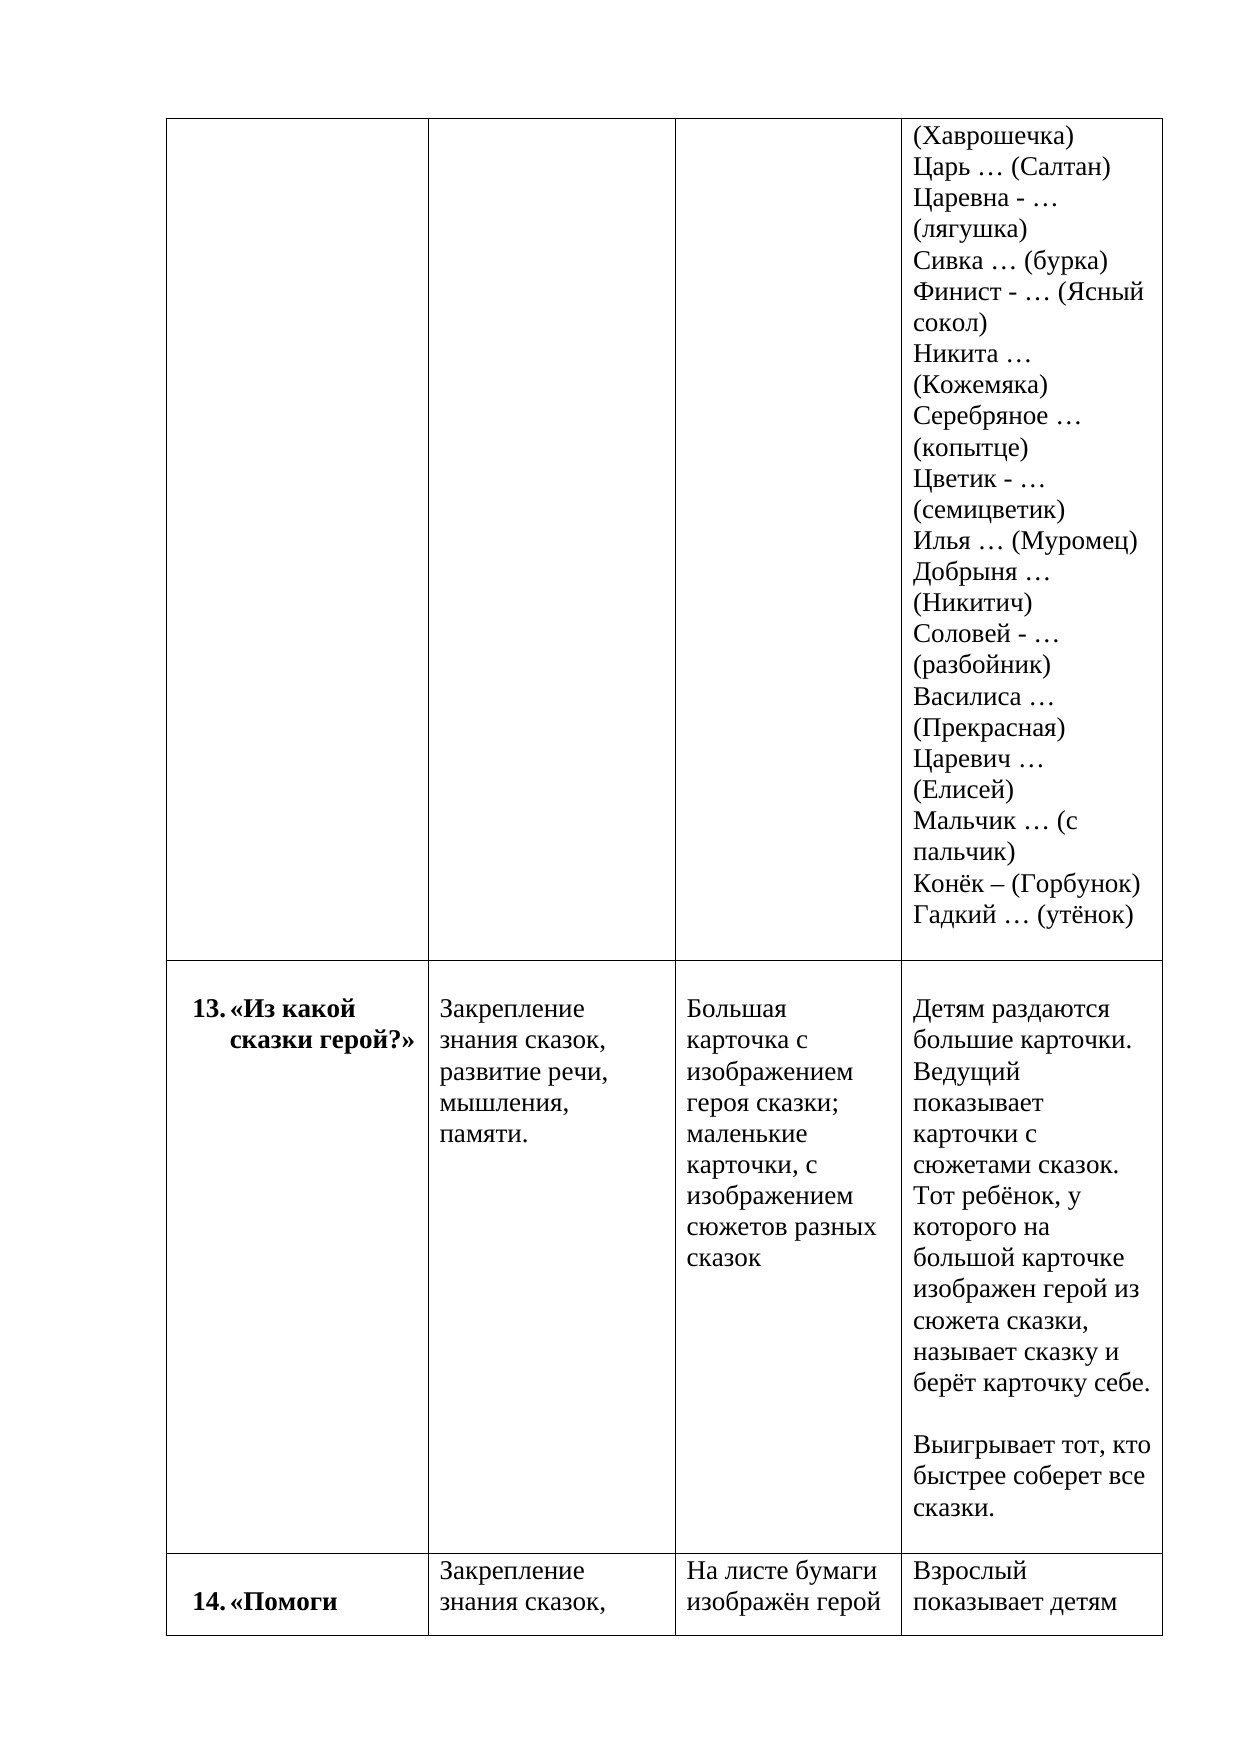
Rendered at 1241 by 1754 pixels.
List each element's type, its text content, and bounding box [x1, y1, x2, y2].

table_cell Большая карточка с изображением героя сказки; маленькие карточки, с изображением сюжетов разных сказок [676, 961, 901, 1553]
table_cell Детям раздаются большие карточки. Ведущий показывает карточки с сюжетами сказок. Тот ребёнок, у которого на большой карточке изображен герой из сюжета сказки, называет сказку и берёт карточку себе. Выигрывает тот, кто быстрее соберет все сказки. [902, 961, 1162, 1553]
table_cell «Из какой сказки герой?» [167, 961, 428, 1553]
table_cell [676, 1554, 901, 1635]
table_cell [902, 119, 1162, 960]
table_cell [902, 1554, 1162, 1635]
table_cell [167, 119, 428, 960]
table_cell [676, 119, 901, 960]
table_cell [429, 119, 675, 960]
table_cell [429, 1554, 675, 1635]
table_cell Закрепление знания сказок, развитие речи, мышления, памяти. [429, 961, 675, 1553]
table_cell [167, 1554, 428, 1635]
